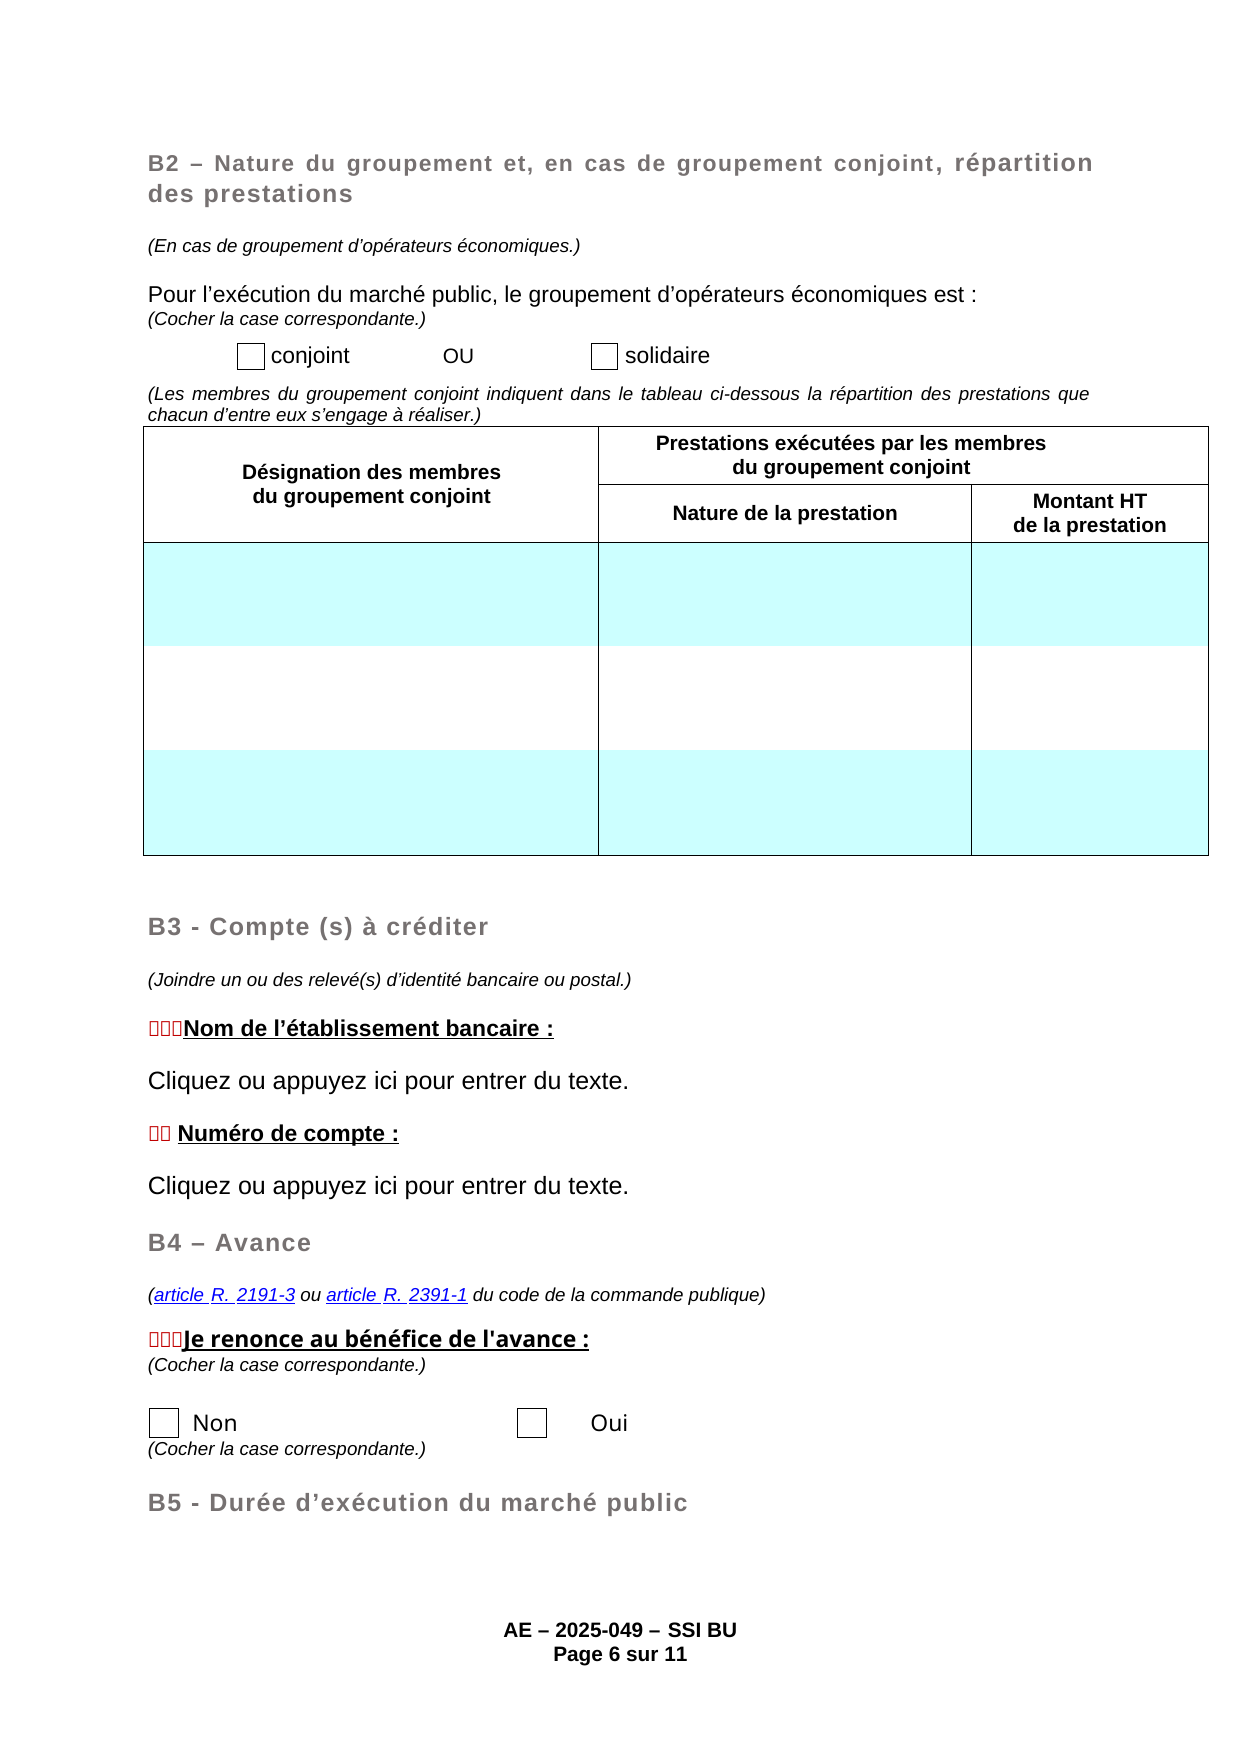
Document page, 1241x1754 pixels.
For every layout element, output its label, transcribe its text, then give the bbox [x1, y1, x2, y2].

table_header Désignation des membres du groupement conjoint [144, 427, 598, 542]
table_cell [144, 646, 598, 750]
subtitle B5 - Durée d’exécution du marché public [148, 1487, 1093, 1516]
text Pour l’exécution du marché public, le groupement d’opérateurs économiques est : [148, 281, 1093, 308]
text conjoint OU solidaire [148, 342, 1093, 370]
table_cell [972, 646, 1208, 750]
text (Cocher la case correspondante.) [148, 1438, 1093, 1459]
text Nom de l’établissement bancaire : [148, 1014, 1093, 1042]
text (Cocher la case correspondante.) [148, 1354, 1093, 1375]
subtitle B4 – Avance [148, 1228, 1093, 1257]
table_cell [599, 543, 971, 646]
text (En cas de groupement d’opérateurs économiques.) [148, 235, 1093, 256]
text (Cocher la case correspondante.) [148, 308, 1093, 329]
text  Numéro de compte : [148, 1119, 1093, 1147]
subtitle B3 - Compte (s) à créditer [148, 912, 1093, 941]
table_cell Montant HT de la prestation [972, 485, 1208, 542]
subtitle B2 – Nature du groupement et, en cas de groupement conjoint, répartition des prestations [148, 148, 1093, 207]
table_cell [599, 646, 971, 750]
table_cell [599, 750, 971, 855]
table_cell [144, 750, 598, 855]
table_cell [144, 543, 598, 646]
table_cell [972, 543, 1208, 646]
text (article R. 2191-3 ou article R. 2391-1 du code de la commande publique) [148, 1284, 1093, 1306]
text (Joindre un ou des relevé(s) d’identité bancaire ou postal.) [148, 968, 1093, 990]
text Je renonce au bénéfice de l'avance : [148, 1322, 1093, 1354]
table_cell Nature de la prestation [599, 485, 971, 542]
text Non Oui [148, 1407, 1093, 1438]
table_header Prestations exécutées par les membres du groupement conjoint [599, 427, 1208, 484]
table_cell [972, 750, 1208, 855]
text (Les membres du groupement conjoint indiquent dans le tableau ci-dessous la répartition des prestations que chacun d’entre eux s’engage à réaliser.) [148, 383, 1093, 426]
